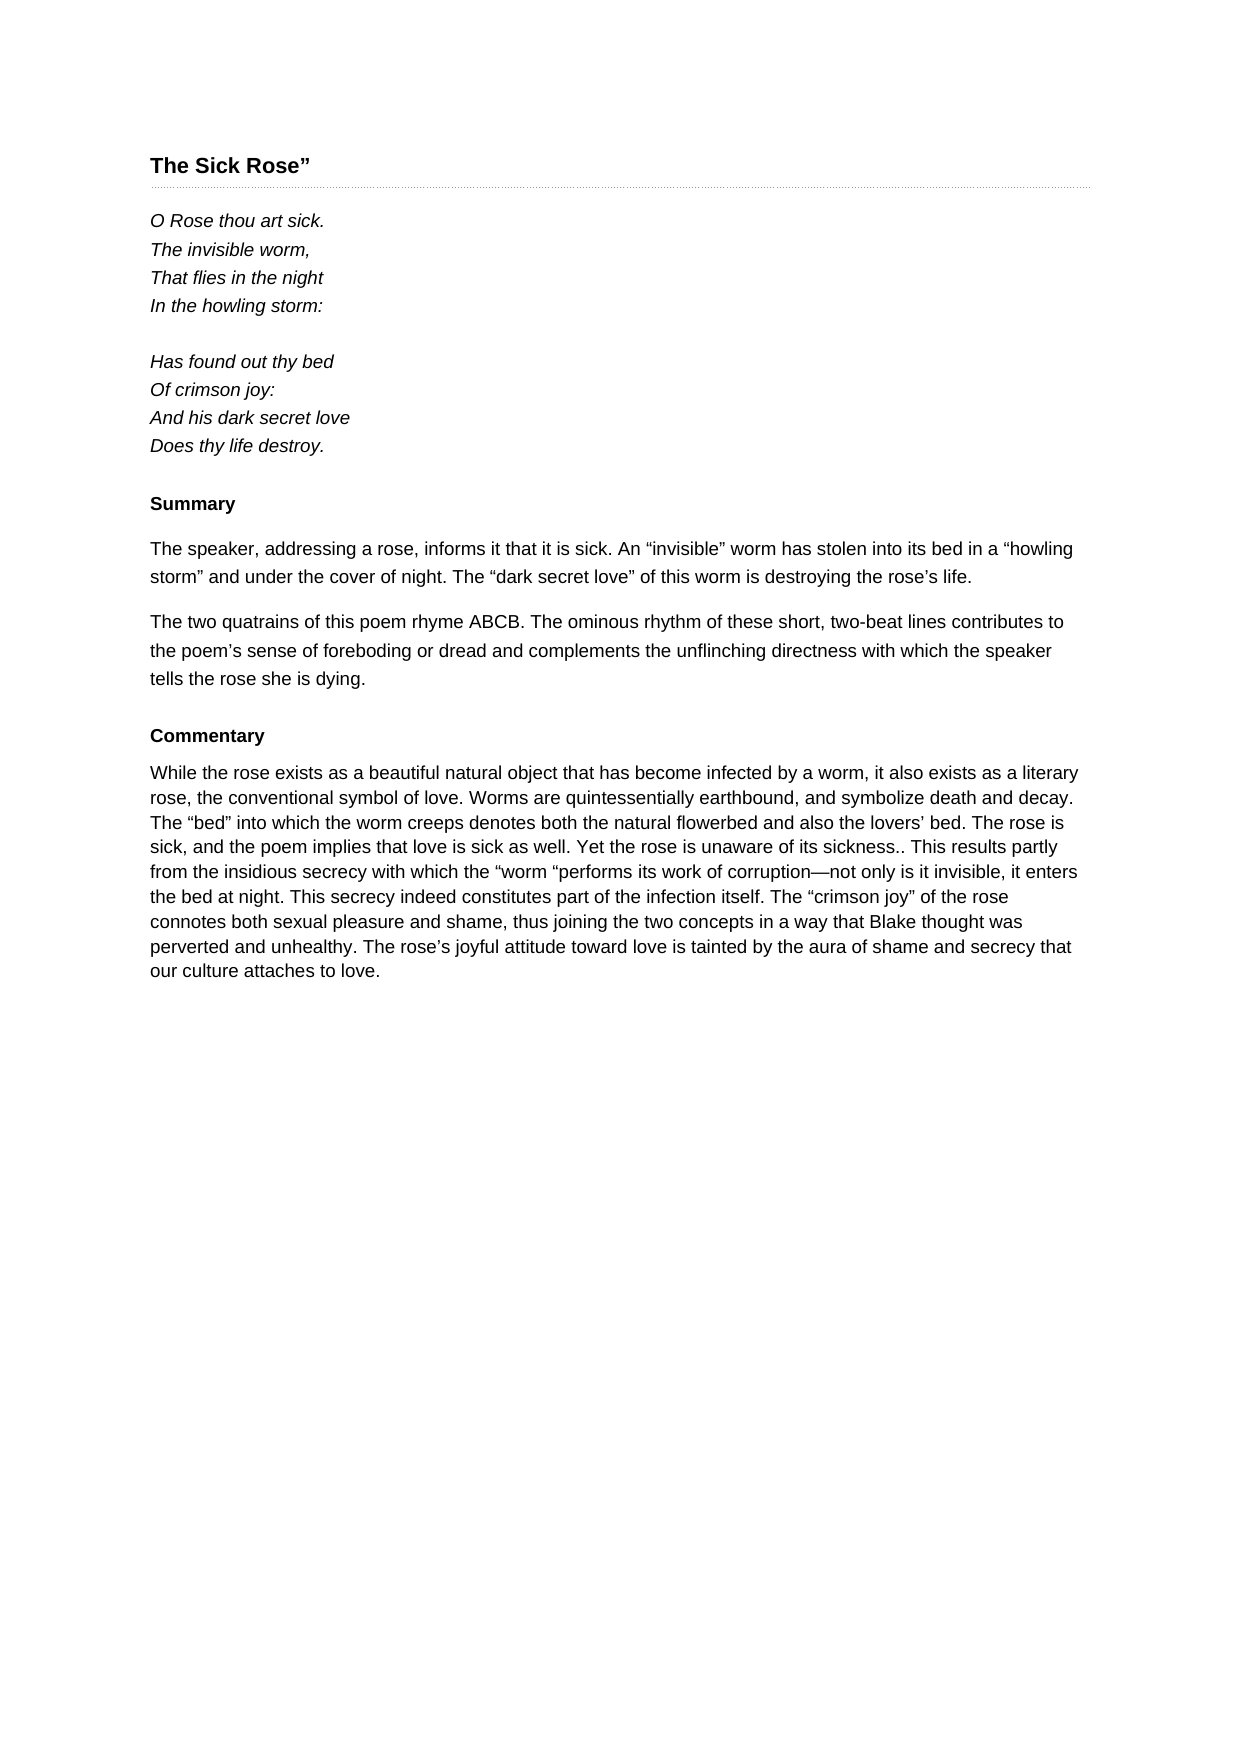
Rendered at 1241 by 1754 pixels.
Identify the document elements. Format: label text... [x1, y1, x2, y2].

text The Sick Rose” [150, 150, 1090, 188]
text While the rose exists as a beautiful natural object that has become infected by a worm, it also exists as a literary rose, the conventional symbol of love. Worms are quintessentially earthbound, and symbolize death and decay. The “bed” into which the worm creeps denotes both the natural flowerbed and also the lovers’ bed. The rose is sick, and the poem implies that love is sick as well. Yet the rose is unaware of its sickness.. This results partly from the insidious secrecy with which the “worm “performs its work of corruption—not only is it invisible, it enters the bed at night. This secrecy indeed constitutes part of the infection itself. The “crimson joy” of the rose connotes both sexual pleasure and shame, thus joining the two concepts in a way that Blake thought was perverted and unhealthy. The rose’s joyful attitude toward love is tainted by the aura of shame and secrecy that our culture attaches to love. [150, 762, 1090, 982]
text The speaker, addressing a rose, informs it that it is sick. An “invisible” worm has stolen into its bed in a “howling storm” and under the cover of night. The “dark secret love” of this worm is destroying the rose’s life. [150, 531, 1090, 587]
text Commentary [150, 718, 1090, 746]
text The two quatrains of this poem rhyme ABCB. The ominous rhythm of these short, two-beat lines contributes to the poem’s sense of foreboding or dread and complements the unflinching directness with which the speaker tells the rose she is dying. [150, 605, 1090, 689]
text Summary [150, 486, 1090, 514]
text O Rose thou art sick. The invisible worm, That flies in the night In the howling storm: Has found out thy bed Of crimson joy: And his dark secret love Does thy life destroy. [150, 204, 1090, 457]
